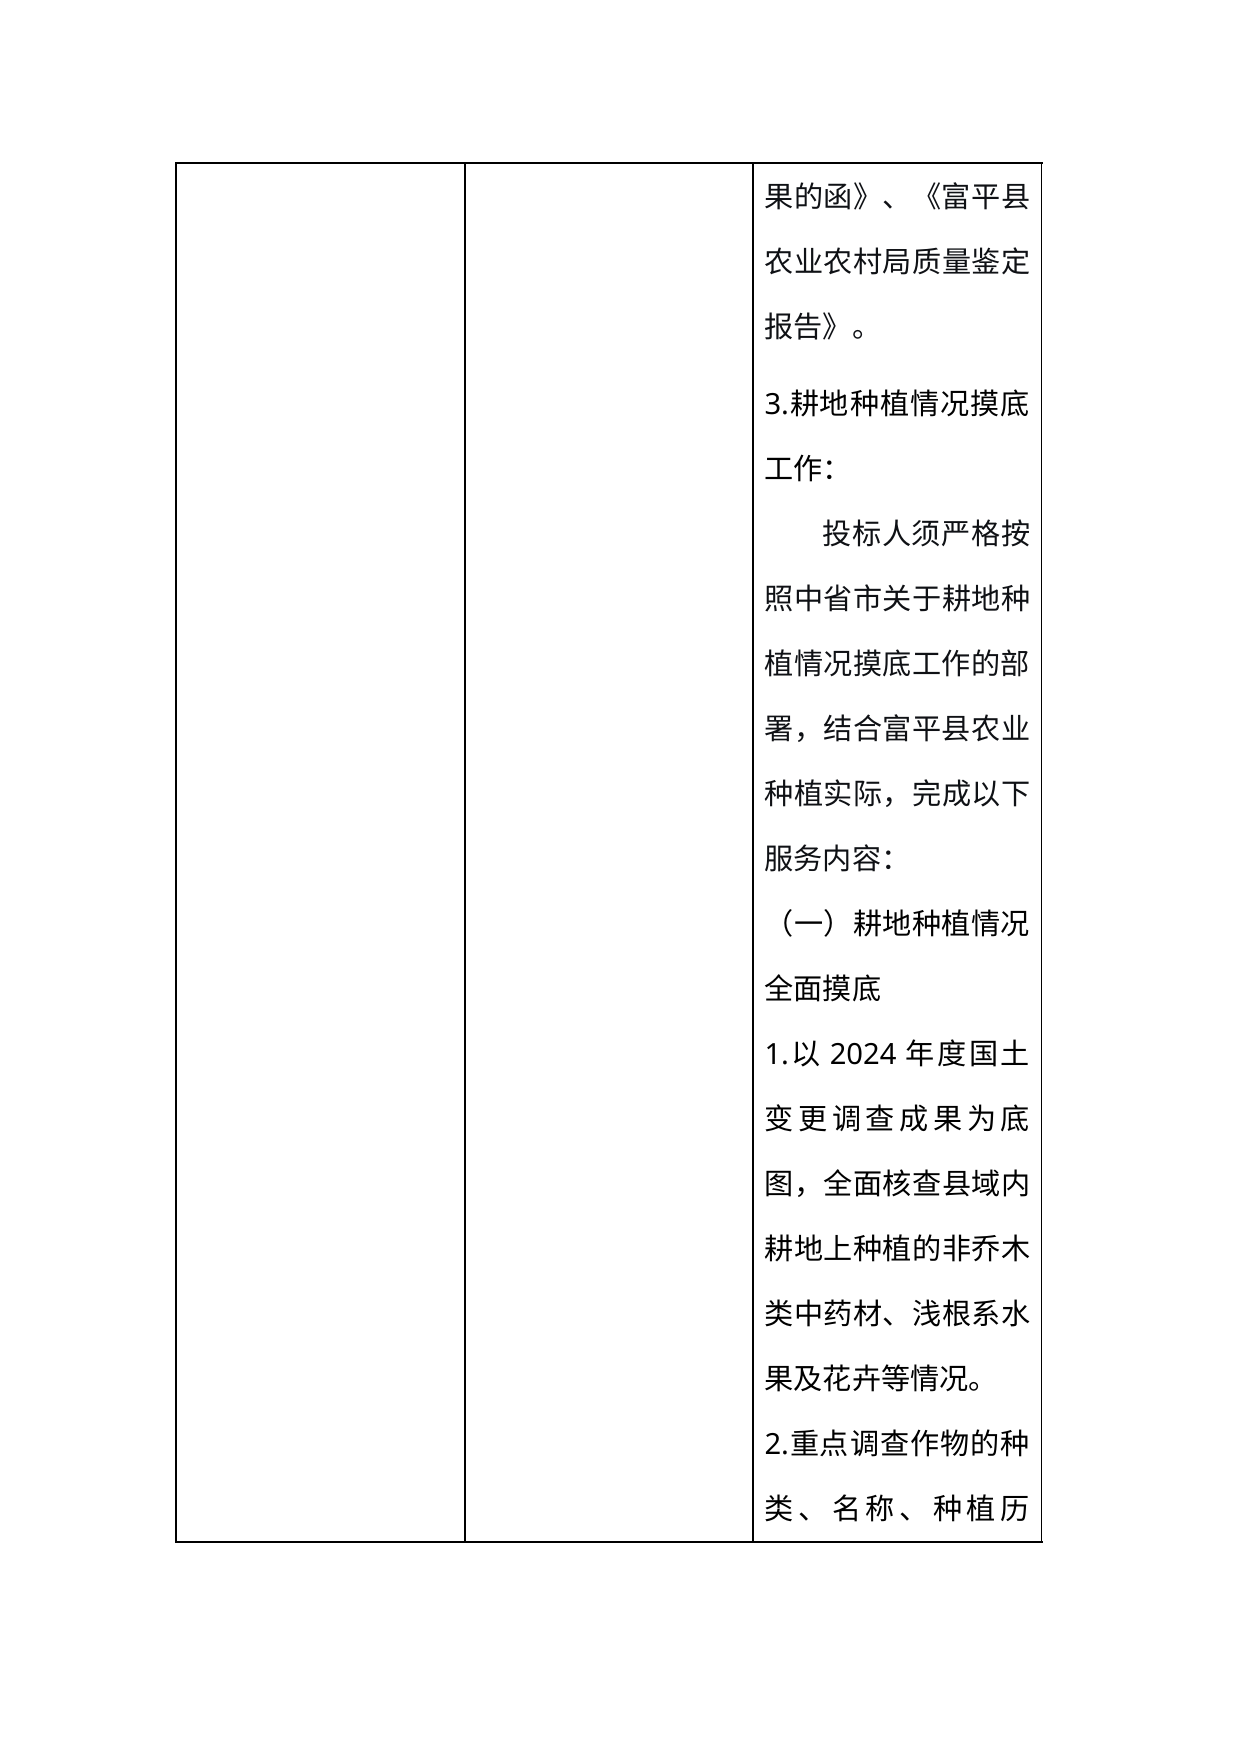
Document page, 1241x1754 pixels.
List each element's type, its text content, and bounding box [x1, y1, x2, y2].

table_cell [754, 164, 1041, 1541]
table_cell 1 [177, 164, 464, 1541]
table_cell [466, 164, 752, 1541]
